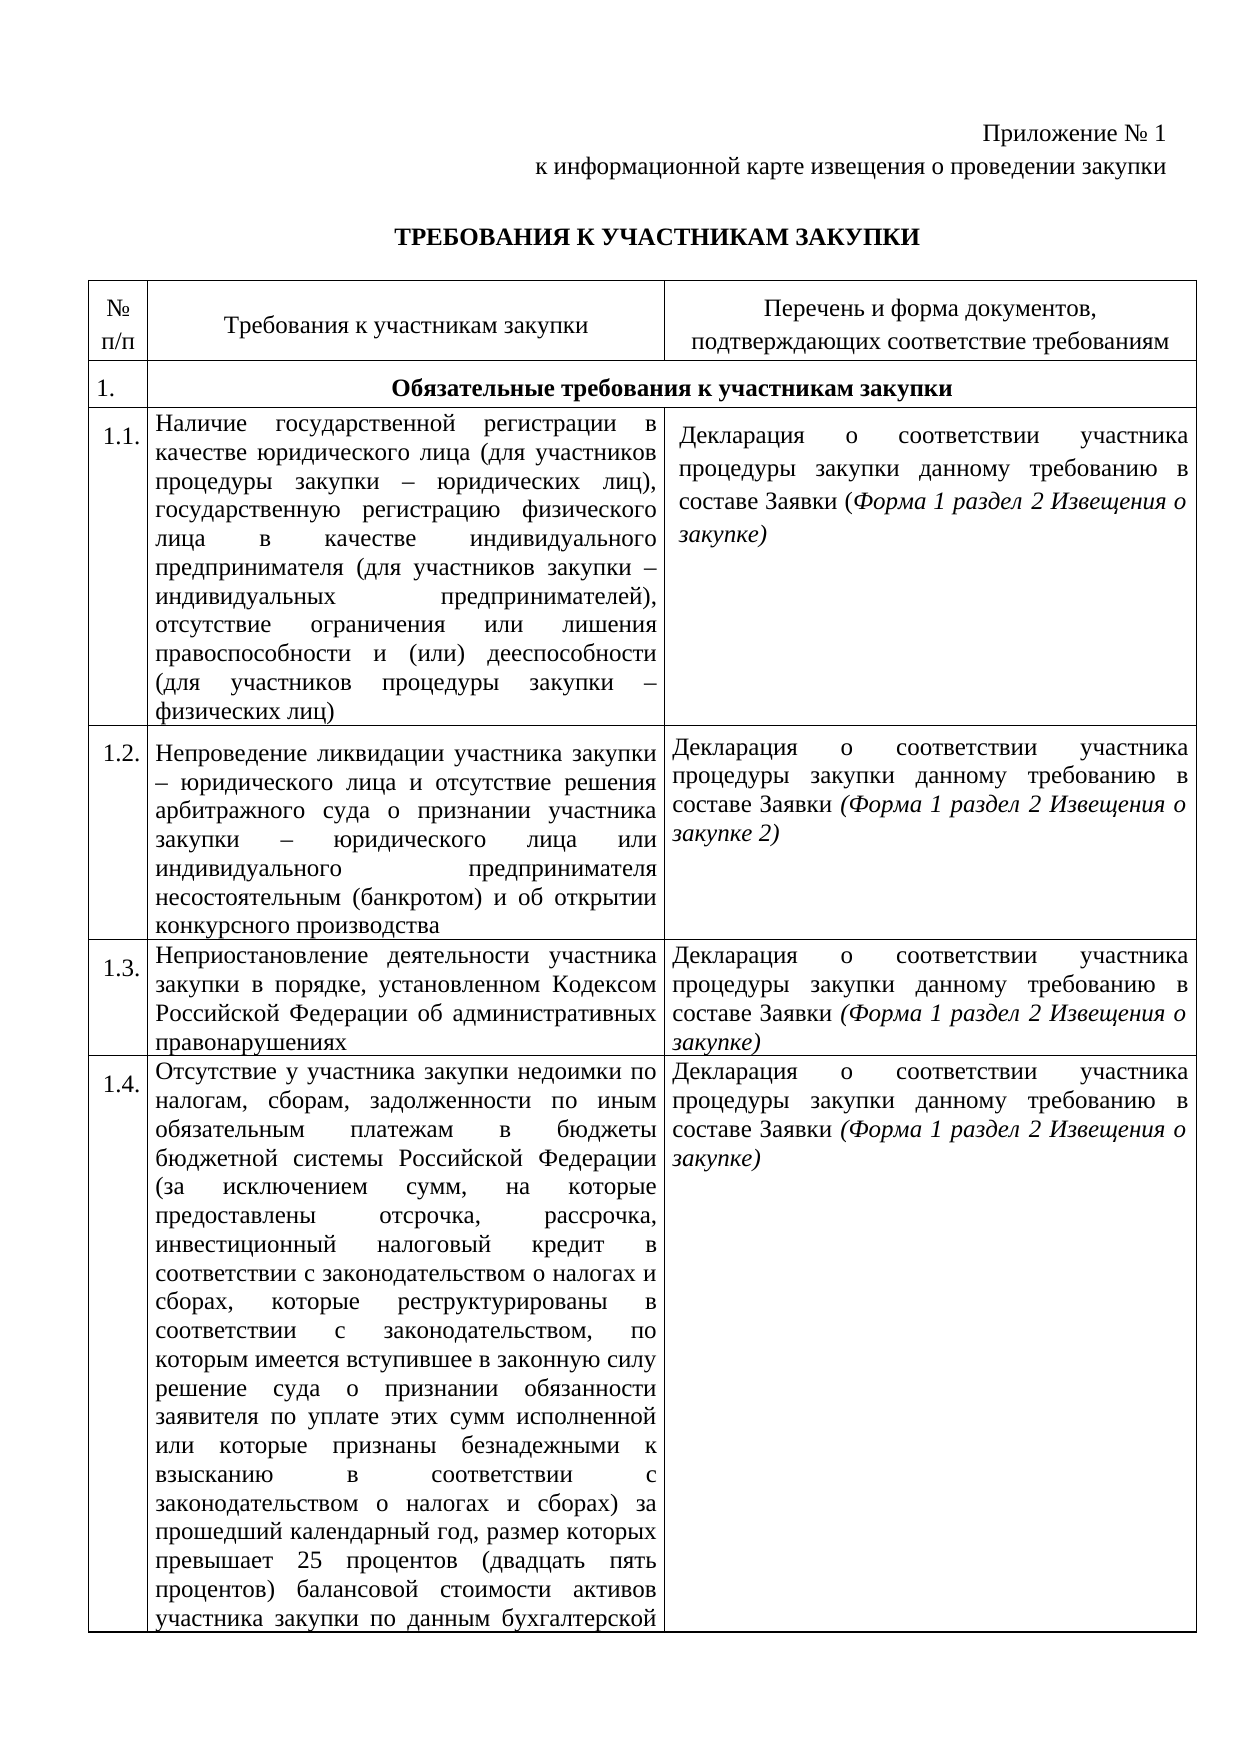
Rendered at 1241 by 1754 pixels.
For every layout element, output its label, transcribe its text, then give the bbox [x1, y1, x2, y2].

table_cell [89, 940, 147, 1055]
table_cell Обязательные требования к участникам закупки [148, 361, 1196, 407]
table_cell Неприостановление деятельности участника закупки в порядке, установленном Кодексом Российской Федерации об административных правонарушениях [148, 940, 664, 1055]
table_cell Наличие государственной регистрации в качестве юридического лица (для участников процедуры закупки – юридических лиц), государственную регистрацию физического лица в качестве индивидуального предпринимателя (для участников закупки – индивидуальных предпринимателей), отсутствие ограничения или лишения правоспособности и (или) дееспособности (для участников процедуры закупки – физических лиц) [148, 408, 664, 724]
table_cell [89, 408, 147, 724]
text Приложение № 1 к информационной карте извещения о проведении закупки [148, 118, 1166, 180]
table_cell Декларация о соответствии участника процедуры закупки данному требованию в составе Заявки (Форма 1 раздел 2 Извещения о закупке 2) [665, 726, 1196, 939]
table_cell Непроведение ликвидации участника закупки – юридического лица и отсутствие решения арбитражного суда о признании участника закупки – юридического лица или индивидуального предпринимателя несостоятельным (банкротом) и об открытии конкурсного производства [148, 726, 664, 939]
table_cell [89, 361, 147, 407]
table_header № п/п [89, 281, 147, 360]
table_cell [89, 726, 147, 939]
table_cell Декларация о соответствии участника процедуры закупки данному требованию в составе Заявки (Форма 1 раздел 2 Извещения о закупке) [665, 408, 1196, 724]
table_cell [89, 1056, 147, 1631]
table_cell Декларация о соответствии участника процедуры закупки данному требованию в составе Заявки (Форма 1 раздел 2 Извещения о закупке) [665, 940, 1196, 1055]
text ТРЕБОВАНИЯ К УЧАСТНИКАМ ЗАКУПКИ [148, 222, 1166, 250]
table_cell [665, 1056, 1196, 1631]
table_header Требования к участникам закупки [148, 281, 664, 360]
table_header Перечень и форма документов, подтверждающих соответствие требованиям [665, 281, 1196, 360]
